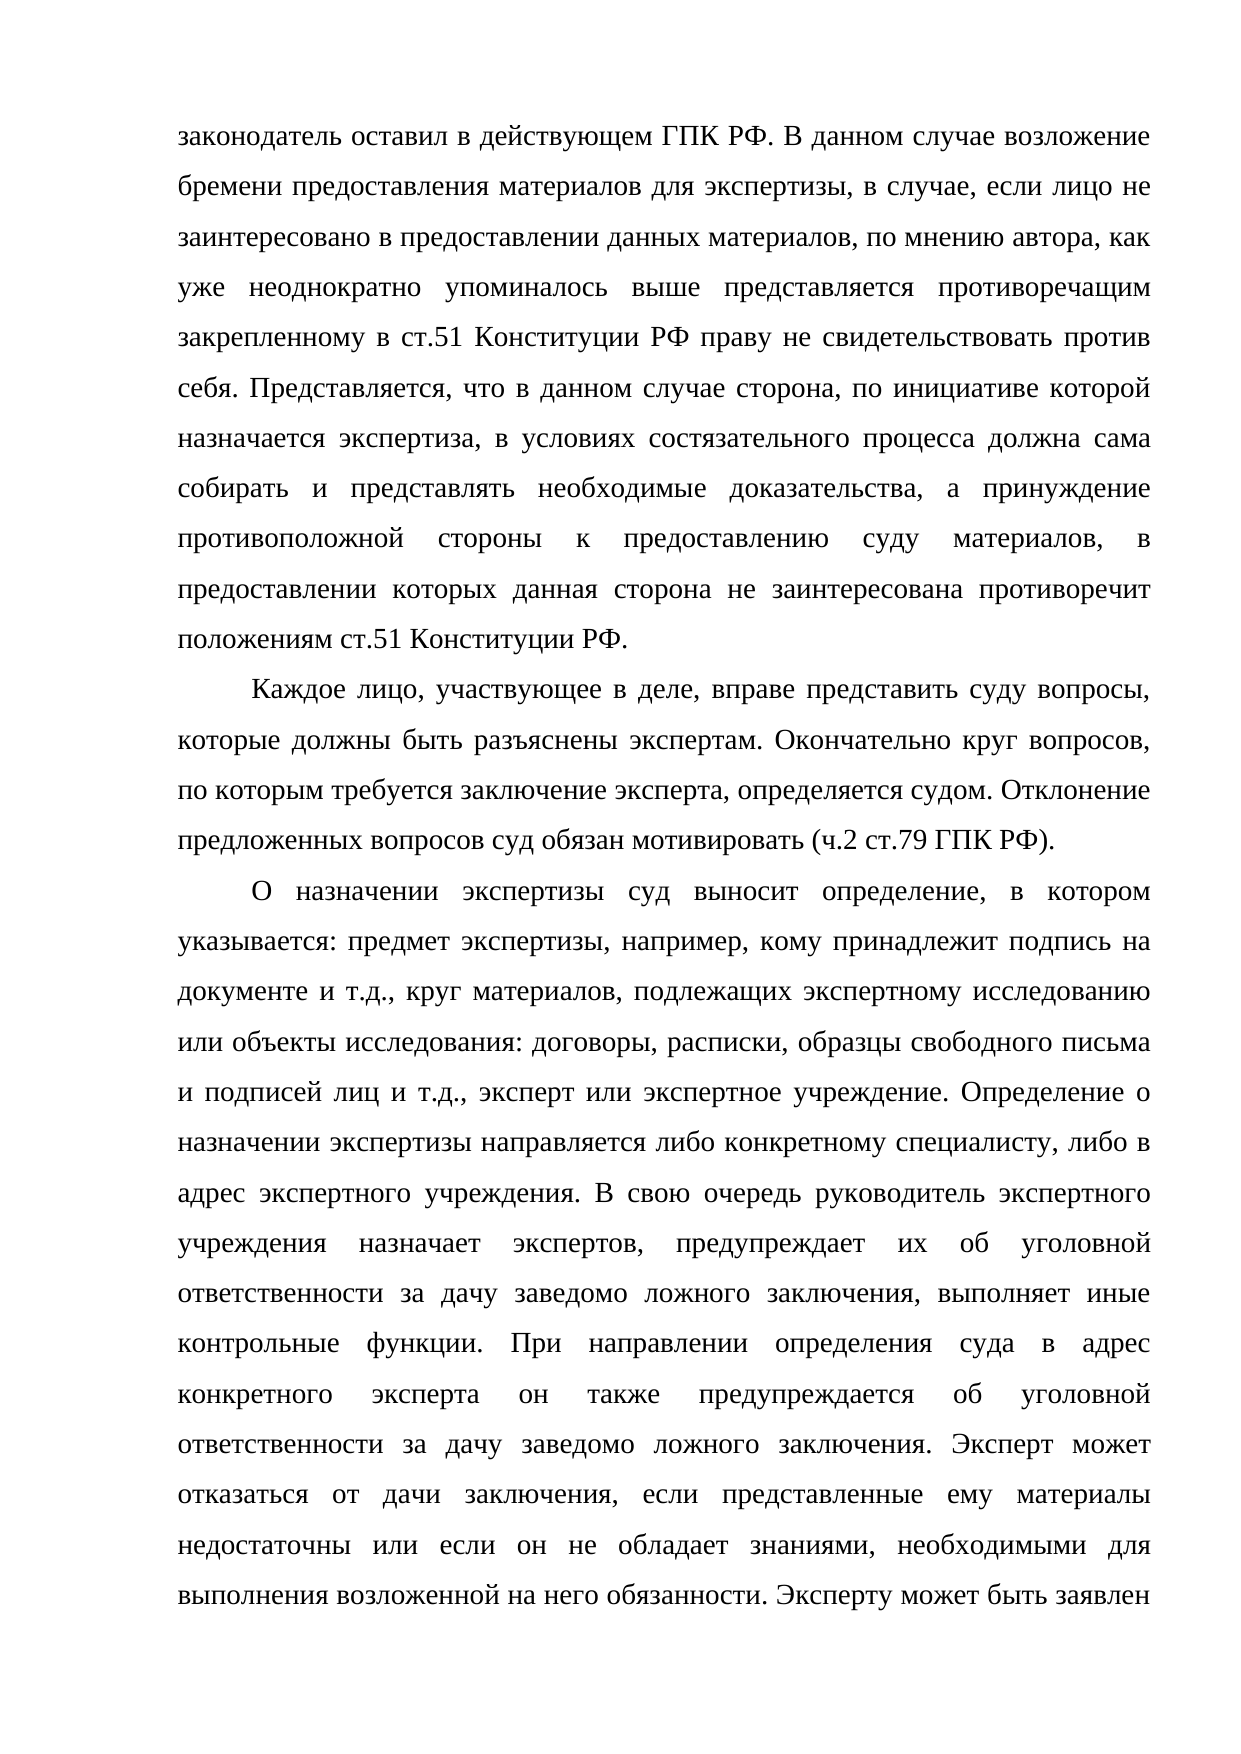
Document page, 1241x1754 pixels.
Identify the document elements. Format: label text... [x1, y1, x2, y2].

text Каждое лицо, участвующее в деле, вправе представить суду вопросы, которые должны быть разъяснены экспертам. Окончательно круг вопросов, по которым требуется заключение эксперта, определяется судом. Отклонение предложенных вопросов суд обязан мотивировать (ч.2 ст.79 ГПК РФ). [177, 672, 1152, 856]
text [177, 118, 1152, 655]
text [177, 873, 1152, 1611]
